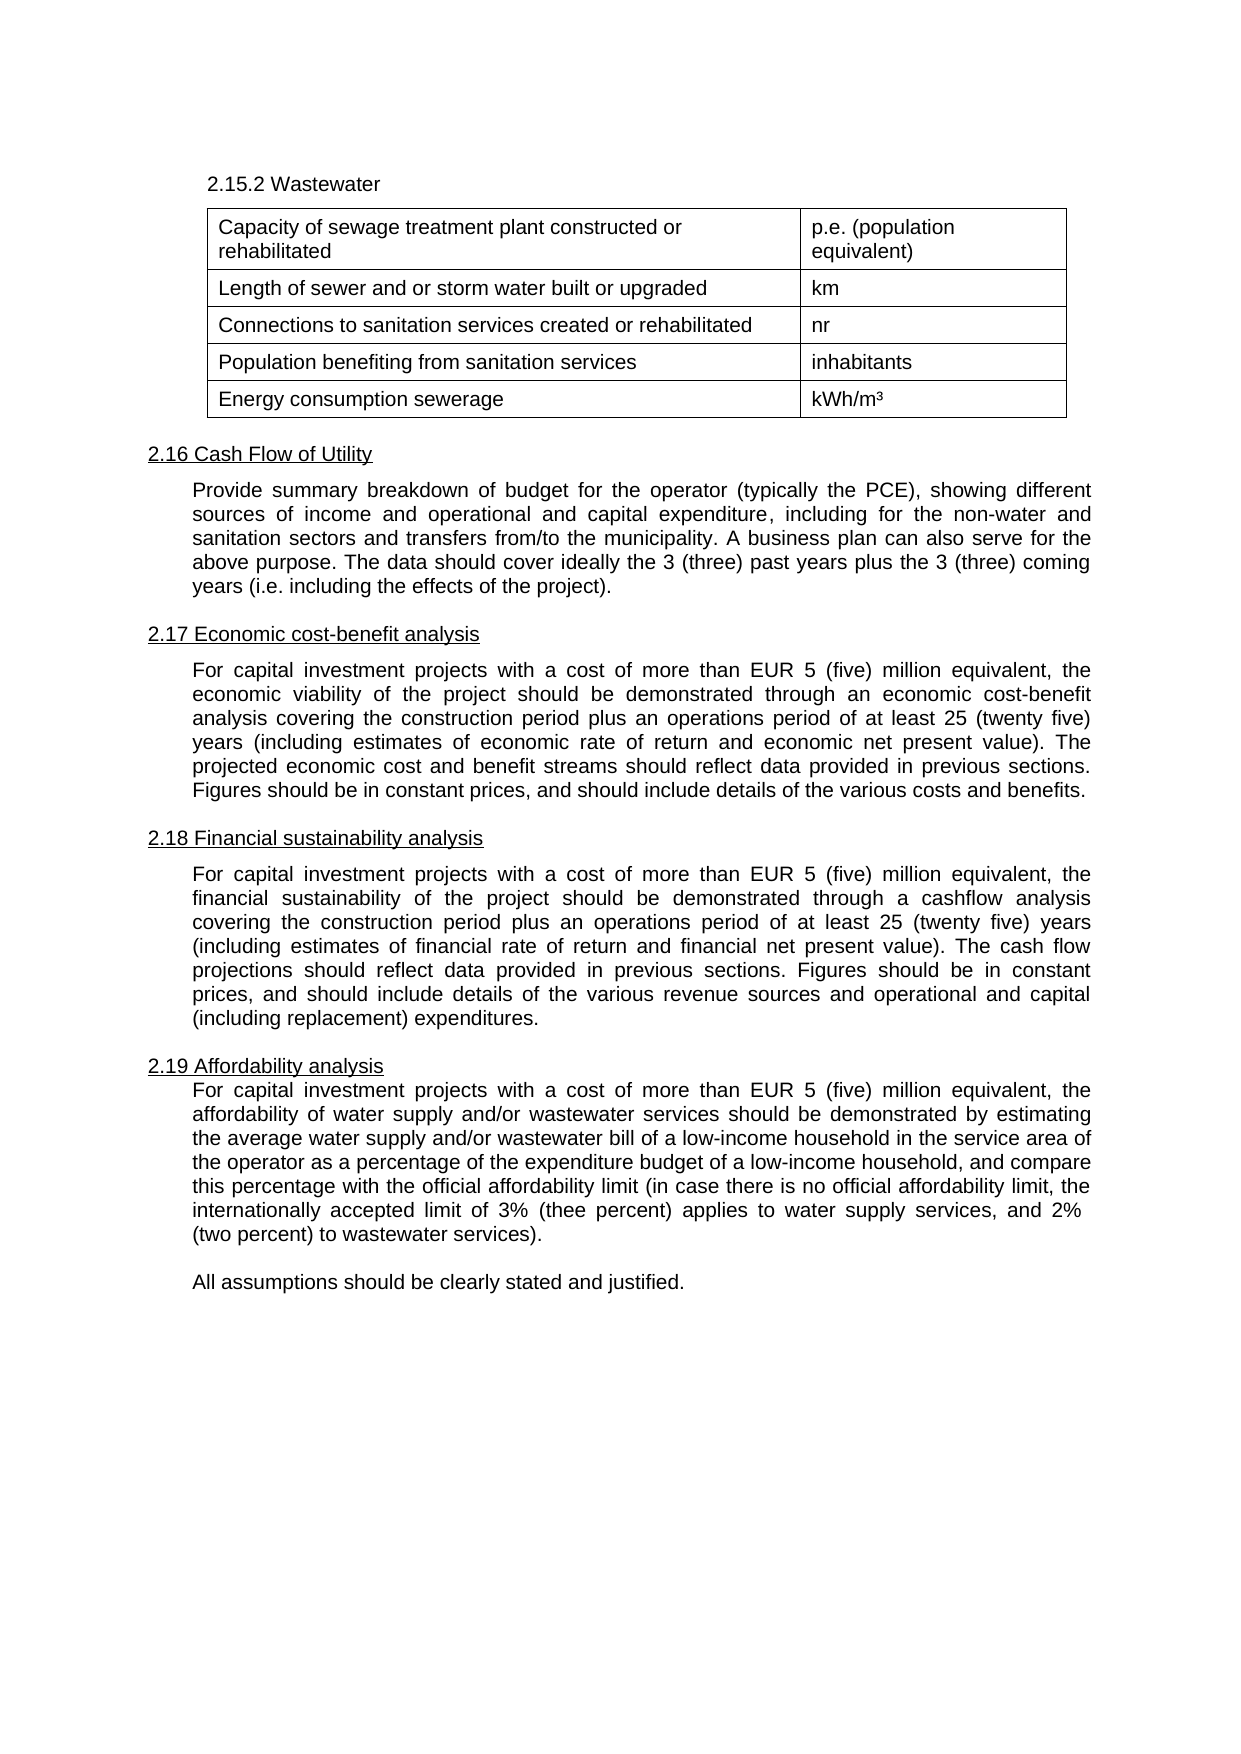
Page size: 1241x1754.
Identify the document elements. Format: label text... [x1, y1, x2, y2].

text Provide summary breakdown of budget for the operator (typically the PCE), showing different sources of income and operational and capital expenditure, including for the non-water and sanitation sectors and transfers from/to the municipality. A business plan can also serve for the above purpose. The data should cover ideally the 3 (three) past years plus the 3 (three) coming years (i.e. including the effects of the project). [192, 478, 1092, 598]
text 2.15.2 Wastewater [207, 172, 1092, 196]
table_cell Length of sewer and or storm water built or upgraded [208, 270, 800, 306]
text For capital investment projects with a cost of more than EUR 5 (five) million equivalent, the financial sustainability of the project should be demonstrated through a cashflow analysis covering the construction period plus an operations period of at least 25 (twenty five) years (including estimates of financial rate of return and financial net present value). The cash flow projections should reflect data provided in previous sections. Figures should be in constant prices, and should include details of the various revenue sources and operational and capital (including replacement) expenditures. [192, 862, 1092, 1030]
text 2.16 Cash Flow of Utility [148, 441, 1092, 465]
table_cell km [801, 270, 1066, 306]
text 2.19 Affordability analysis [148, 1054, 1092, 1078]
text For capital investment projects with a cost of more than EUR 5 (five) million equivalent, the affordability of water supply and/or wastewater services should be demonstrated by estimating the average water supply and/or wastewater bill of a low-income household in the service area of the operator as a percentage of the expenditure budget of a low-income household, and compare this percentage with the official affordability limit (in case there is no official affordability limit, the internationally accepted limit of 3% (thee percent) applies to water supply services, and 2% (two percent) to wastewater services). [192, 1078, 1092, 1246]
table_cell Energy consumption sewerage [208, 381, 800, 417]
table_cell inhabitants [801, 344, 1066, 380]
table_cell Population benefiting from sanitation services [208, 344, 800, 380]
table_cell Connections to sanitation services created or rehabilitated [208, 307, 800, 343]
table_header p.e. (population equivalent) [801, 209, 1066, 269]
table_cell nr [801, 307, 1066, 343]
text 2.18 Financial sustainability analysis [148, 826, 1092, 850]
text All assumptions should be clearly stated and justified. [192, 1269, 1092, 1293]
text 2.17 Economic cost-benefit analysis [148, 622, 1092, 646]
table_header Capacity of sewage treatment plant constructed or rehabilitated [208, 209, 800, 269]
text For capital investment projects with a cost of more than EUR 5 (five) million equivalent, the economic viability of the project should be demonstrated through an economic cost-benefit analysis covering the construction period plus an operations period of at least 25 (twenty five) years (including estimates of economic rate of return and economic net present value). The projected economic cost and benefit streams should reflect data provided in previous sections. Figures should be in constant prices, and should include details of the various costs and benefits. [192, 658, 1092, 802]
table_cell kWh/m³ [801, 381, 1066, 417]
